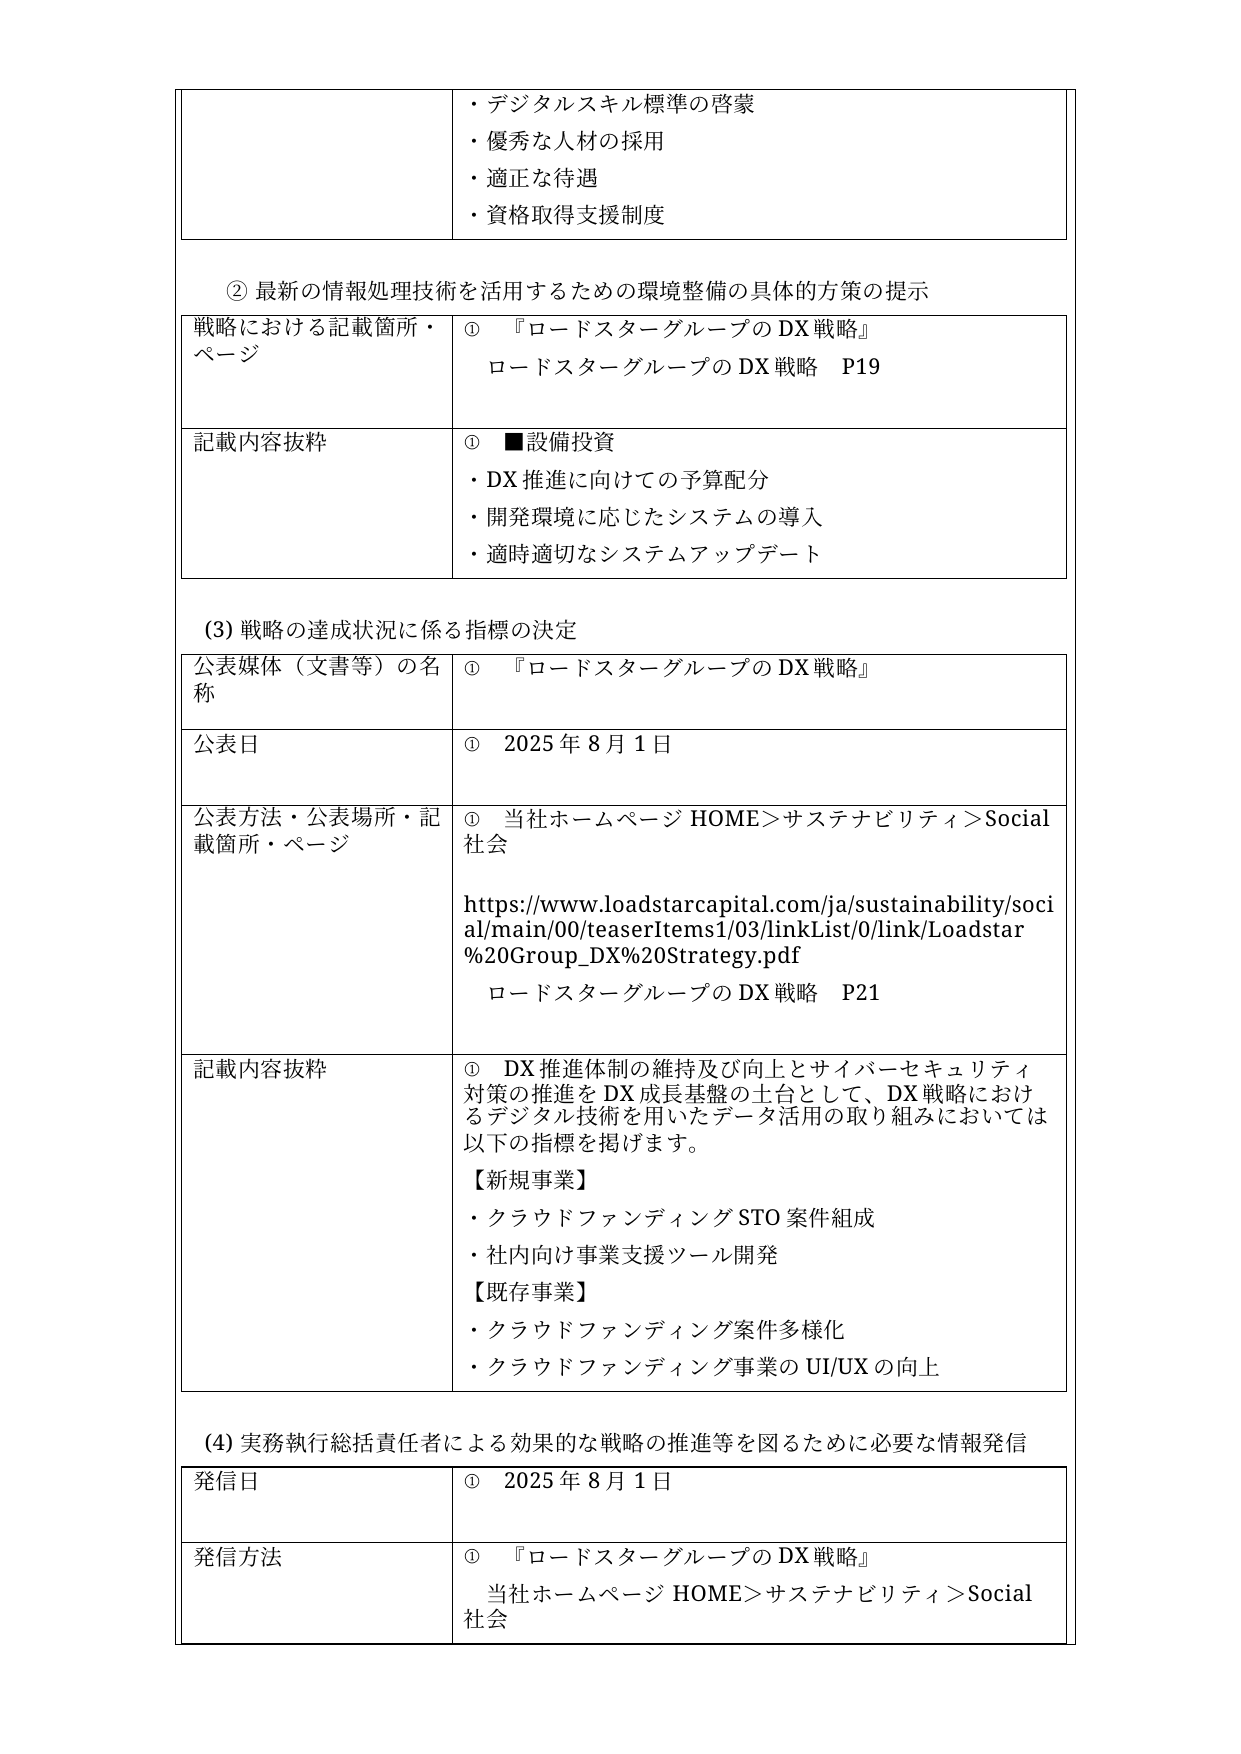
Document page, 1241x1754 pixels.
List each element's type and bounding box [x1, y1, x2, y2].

table_cell [176, 90, 1075, 1643]
